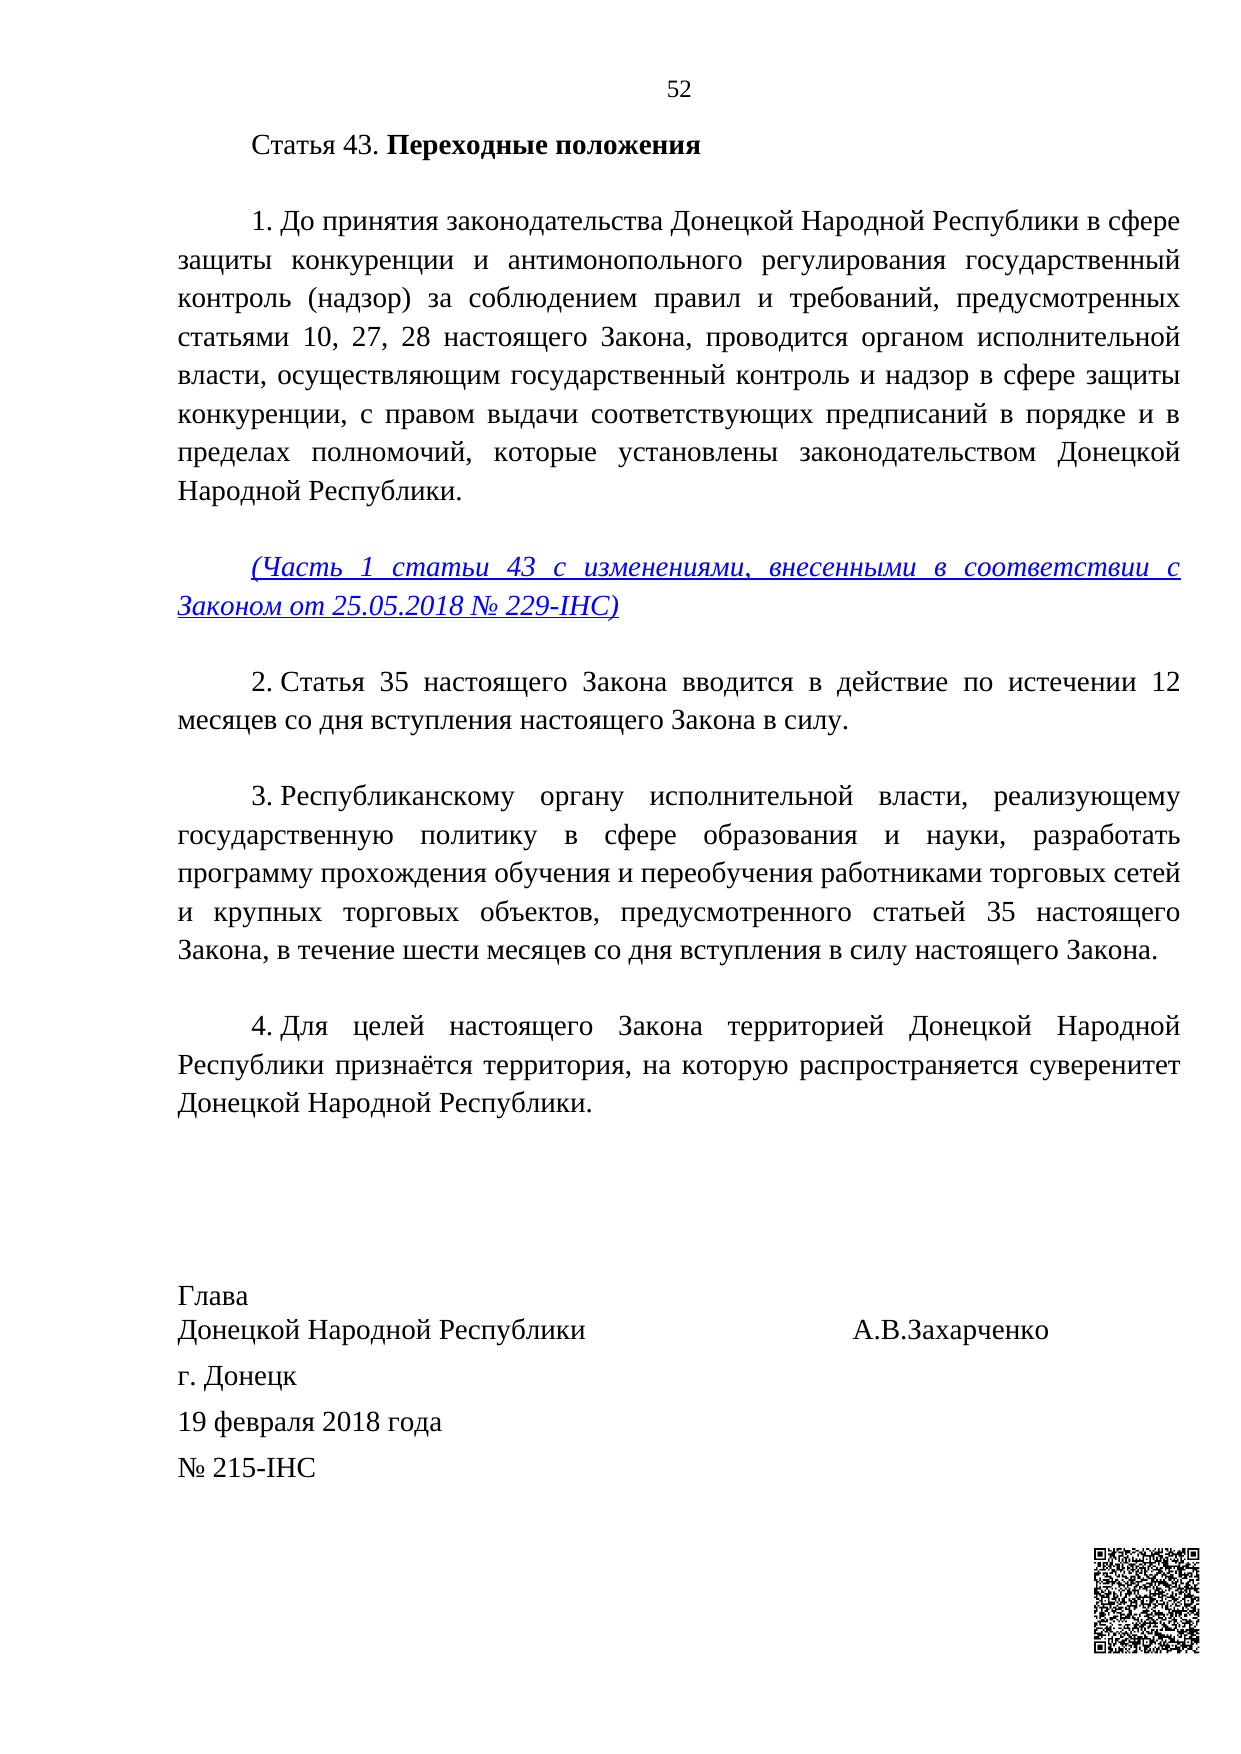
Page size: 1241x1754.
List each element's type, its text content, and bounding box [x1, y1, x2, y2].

text 1. До принятия законодательства Донецкой Народной Республики в сфере защиты конкуренции и антимонопольного регулирования государственный контроль (надзор) за соблюдением правил и требований, предусмотренных статьями 10, 27, 28 настоящего Закона, проводится органом исполнительной власти, осуществляющим государственный контроль и надзор в сфере защиты конкуренции, с правом выдачи соответствующих предписаний в порядке и в пределах полномочий, которые установлены законодательством Донецкой Народной Республики. [177, 203, 1181, 507]
text 3. Республиканскому органу исполнительной власти, реализующему государственную политику в сфере образования и науки, разработать программу прохождения обучения и переобучения работниками торговых сетей и крупных торговых объектов, предусмотренного статьей 35 настоящего Закона, в течение шести месяцев со дня вступления в силу настоящего Закона. [177, 778, 1181, 966]
text Статья 43. Переходные положения [177, 127, 1181, 161]
text 2. Статья 35 настоящего Закона вводится в действие по истечении 12 месяцев со дня вступления настоящего Закона в силу. [177, 664, 1181, 736]
text 4. Для целей настоящего Закона территорией Донецкой Народной Республики признаётся территория, на которую распространяется суверенитет Донецкой Народной Республики. [177, 1008, 1181, 1119]
text Глава [177, 1278, 1211, 1312]
text Донецкой Народной Республики А.В.Захарченко [177, 1312, 1181, 1345]
text 19 февраля 2018 года [177, 1404, 1181, 1437]
picture [1087, 1541, 1206, 1660]
text (Часть 1 статьи 43 с изменениями, внесенными в соответствии с Законом от 25.05.2018 № 229-IНС) [177, 549, 1181, 621]
text № 215-IНС [177, 1450, 1181, 1483]
text г. Донецк [177, 1358, 1211, 1391]
